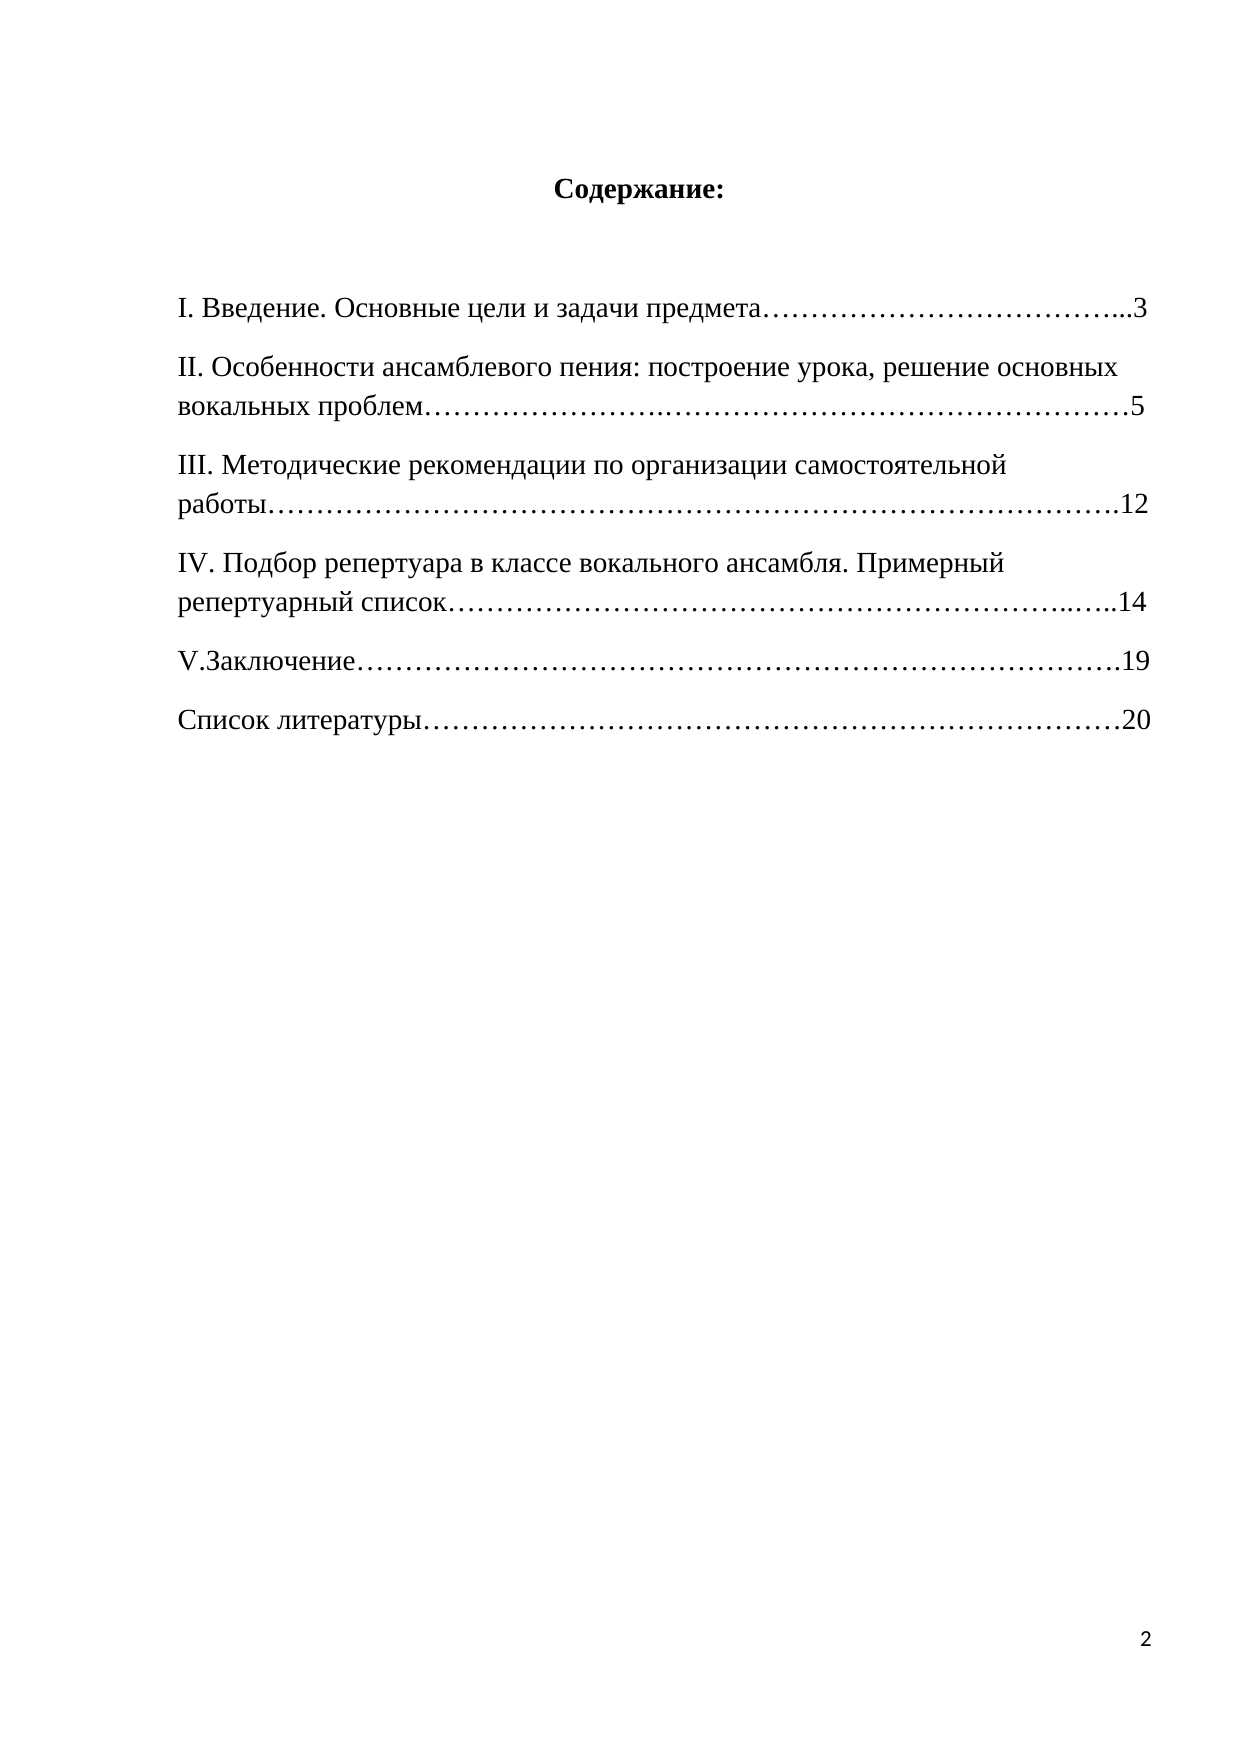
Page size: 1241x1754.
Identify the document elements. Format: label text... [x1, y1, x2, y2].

text I. Введение. Основные цели и задачи предмета………………………………...3 [177, 290, 1152, 323]
text II. Особенности ансамблевого пения: построение урока, решение основных вокальных проблем…………………….…………………………………………5 [177, 349, 1152, 421]
text Содержание: [472, 171, 1152, 205]
text Список литературы………………………………………………………………20 [177, 702, 1152, 736]
text V.Заключение…………………………………………………………………….19 [177, 643, 1152, 677]
text III. Методические рекомендации по организации самостоятельной работы…………………………………………………………………………….12 [177, 447, 1152, 519]
text IV. Подбор репертуара в классе вокального ансамбля. Примерный репертуарный список………………………………………………………..…..14 [177, 545, 1152, 617]
